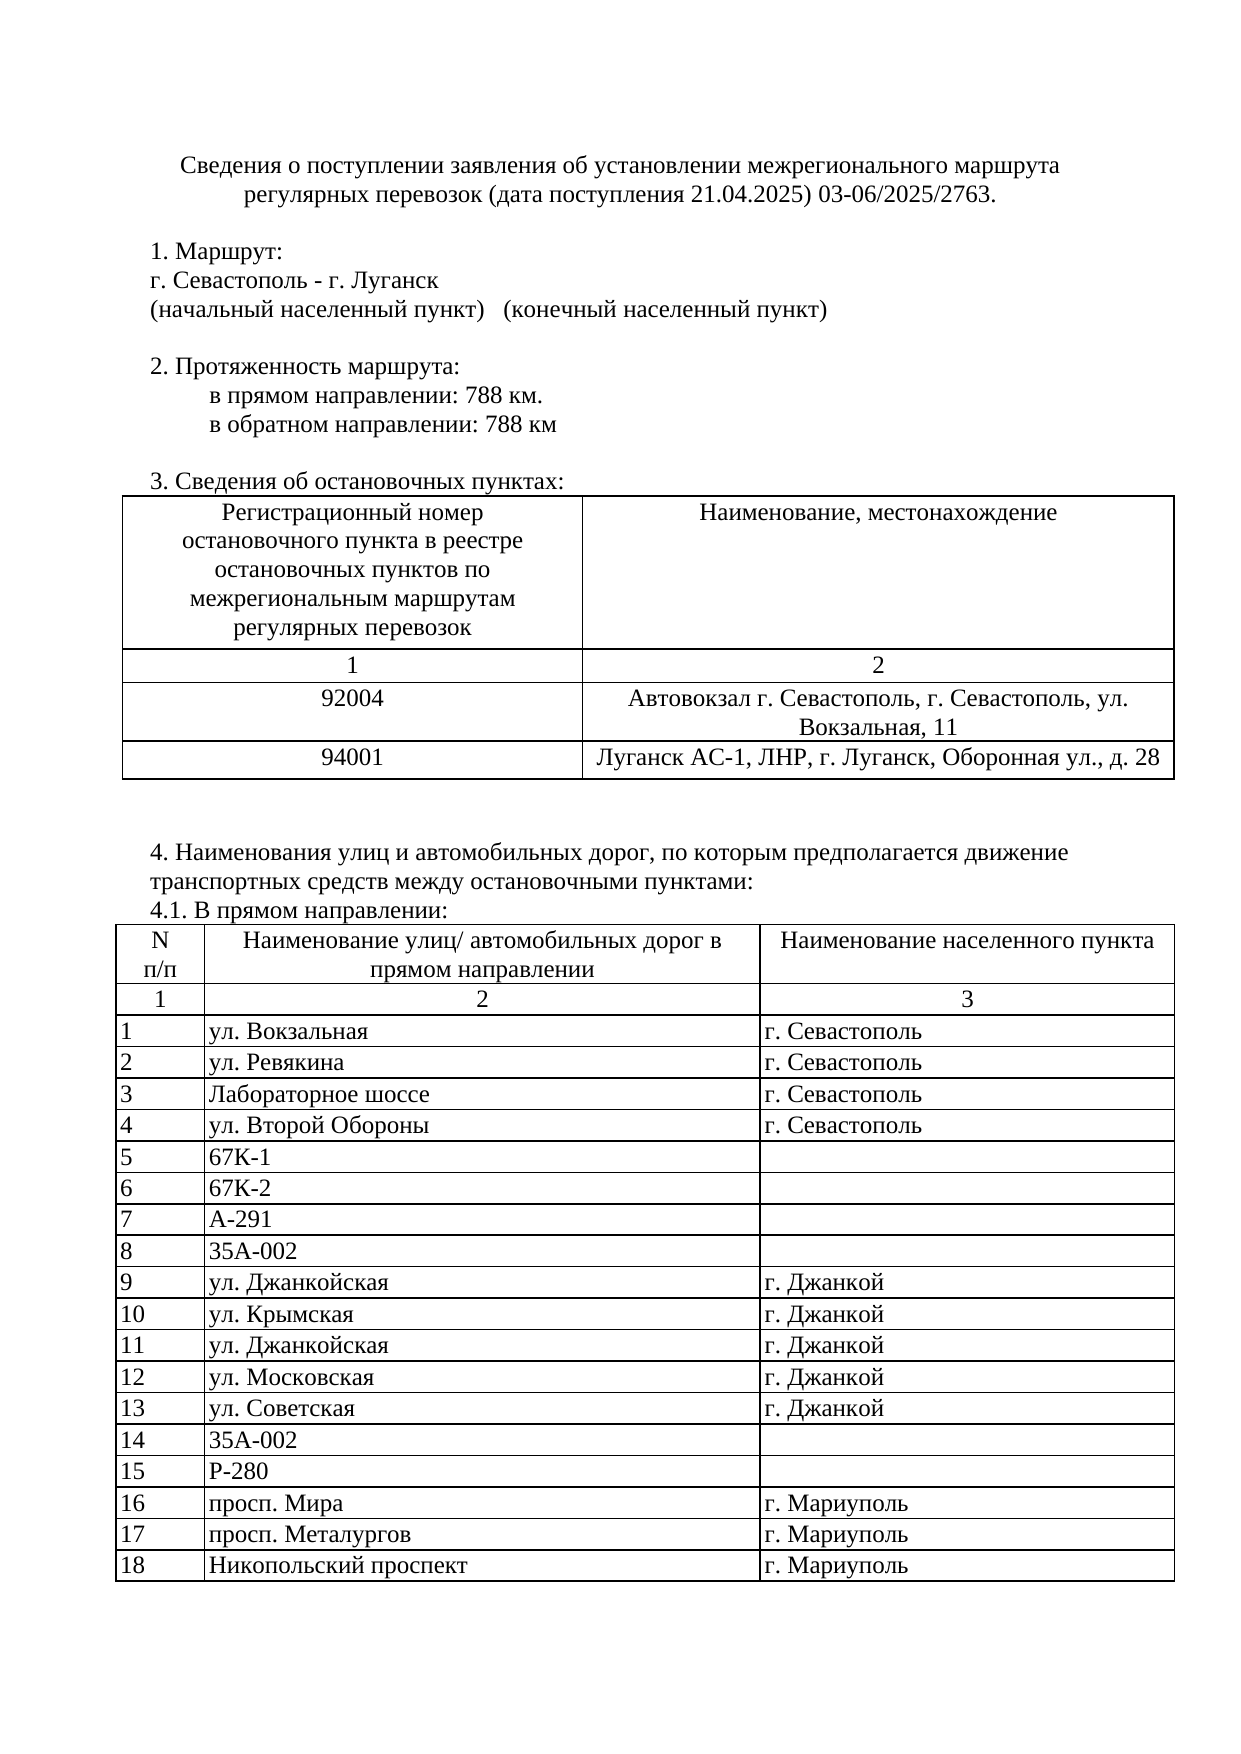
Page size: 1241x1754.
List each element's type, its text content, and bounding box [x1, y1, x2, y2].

table_cell 16 [117, 1488, 204, 1517]
table_cell 1 [123, 650, 582, 681]
text 1. Маршрут: [150, 236, 1090, 265]
table_header Наименование населенного пункта [761, 925, 1174, 983]
table_cell просп. Мира [205, 1488, 759, 1517]
table_cell ул. Крымская [205, 1299, 759, 1329]
text 2. Протяженность маршрута: [150, 351, 1090, 380]
table_cell ул. Советская [205, 1393, 759, 1423]
table_cell 14 [117, 1425, 204, 1454]
table_cell Р-280 [205, 1456, 759, 1486]
table_cell 2 [583, 650, 1173, 681]
table_cell 67К-1 [205, 1142, 759, 1171]
table_cell 18 [117, 1551, 204, 1580]
table_cell [761, 1142, 1174, 1171]
table_cell 1 [117, 984, 204, 1014]
table_cell 9 [117, 1267, 204, 1297]
table_cell Лабораторное шоссе [205, 1079, 759, 1108]
table_cell г. Севастополь [761, 1016, 1174, 1046]
table_cell г. Севастополь [761, 1047, 1174, 1077]
table_cell 2 [117, 1047, 204, 1077]
table_header Регистрационный номер остановочного пункта в реестре остановочных пунктов по межрегиональным маршрутам регулярных перевозок [123, 497, 582, 648]
table_cell г. Севастополь [761, 1079, 1174, 1108]
table_header N п/п [117, 925, 204, 983]
table_cell г. Джанкой [761, 1267, 1174, 1297]
text в прямом направлении: 788 км. [150, 380, 1090, 409]
table_cell 1 [117, 1016, 204, 1046]
text 4. Наименования улиц и автомобильных дорог, по которым предполагается движение транспортных средств между остановочными пунктами: [150, 837, 1090, 895]
table_cell ул. Ревякина [205, 1047, 759, 1077]
table_cell 94001 [123, 742, 582, 778]
table_cell 3 [117, 1079, 204, 1108]
table_cell 4 [117, 1110, 204, 1140]
text Сведения о поступлении заявления об установлении межрегионального маршрута регулярных перевозок (дата поступления 21.04.2025) 03-06/2025/2763. [150, 150, 1090, 207]
table_cell 12 [117, 1362, 204, 1392]
table_header Наименование, местонахождение [583, 497, 1173, 648]
text 3. Сведения об остановочных пунктах: [150, 466, 1090, 495]
table_cell 8 [117, 1236, 204, 1266]
table_cell 15 [117, 1456, 204, 1486]
table_cell Никопольский проспект [205, 1551, 759, 1580]
table_cell [761, 1425, 1174, 1454]
table_cell [761, 1456, 1174, 1486]
table_header Наименование улиц/ автомобильных дорог в прямом направлении [205, 925, 759, 983]
table_cell 67К-2 [205, 1173, 759, 1203]
table_cell [761, 1205, 1174, 1234]
table_cell А-291 [205, 1205, 759, 1234]
table_cell 35А-002 [205, 1425, 759, 1454]
table_cell 92004 [123, 683, 582, 740]
table_cell ул. Второй Обороны [205, 1110, 759, 1140]
table_cell ул. Джанкойская [205, 1330, 759, 1360]
table_cell [761, 1173, 1174, 1203]
table_cell 13 [117, 1393, 204, 1423]
table_cell 2 [205, 984, 759, 1014]
table_cell 6 [117, 1173, 204, 1203]
table_cell г. Мариуполь [761, 1488, 1174, 1517]
text в обратном направлении: 788 км [150, 409, 1090, 437]
table_cell 11 [117, 1330, 204, 1360]
table_cell г. Мариуполь [761, 1551, 1174, 1580]
table_cell 5 [117, 1142, 204, 1171]
table_cell 3 [761, 984, 1174, 1014]
table_cell 7 [117, 1205, 204, 1234]
table_cell г. Севастополь [761, 1110, 1174, 1140]
text 4.1. В прямом направлении: [150, 895, 1090, 924]
table_cell ул. Вокзальная [205, 1016, 759, 1046]
table_cell г. Джанкой [761, 1393, 1174, 1423]
table_cell г. Джанкой [761, 1299, 1174, 1329]
table_cell просп. Металургов [205, 1519, 759, 1549]
table_cell Автовокзал г. Севастополь, г. Севастополь, ул. Вокзальная, 11 [583, 683, 1173, 740]
table_cell г. Мариуполь [761, 1519, 1174, 1549]
table_cell ул. Московская [205, 1362, 759, 1392]
table_cell 35А-002 [205, 1236, 759, 1266]
text г. Севастополь - г. Луганск [150, 265, 1090, 294]
table_cell ул. Джанкойская [205, 1267, 759, 1297]
table_cell 17 [117, 1519, 204, 1549]
text (начальный населенный пункт) (конечный населенный пункт) [150, 294, 1090, 322]
table_cell 10 [117, 1299, 204, 1329]
table_cell [761, 1236, 1174, 1266]
table_cell г. Джанкой [761, 1330, 1174, 1360]
table_cell Луганск АС-1, ЛНР, г. Луганск, Оборонная ул., д. 28 [583, 742, 1173, 778]
table_cell г. Джанкой [761, 1362, 1174, 1392]
